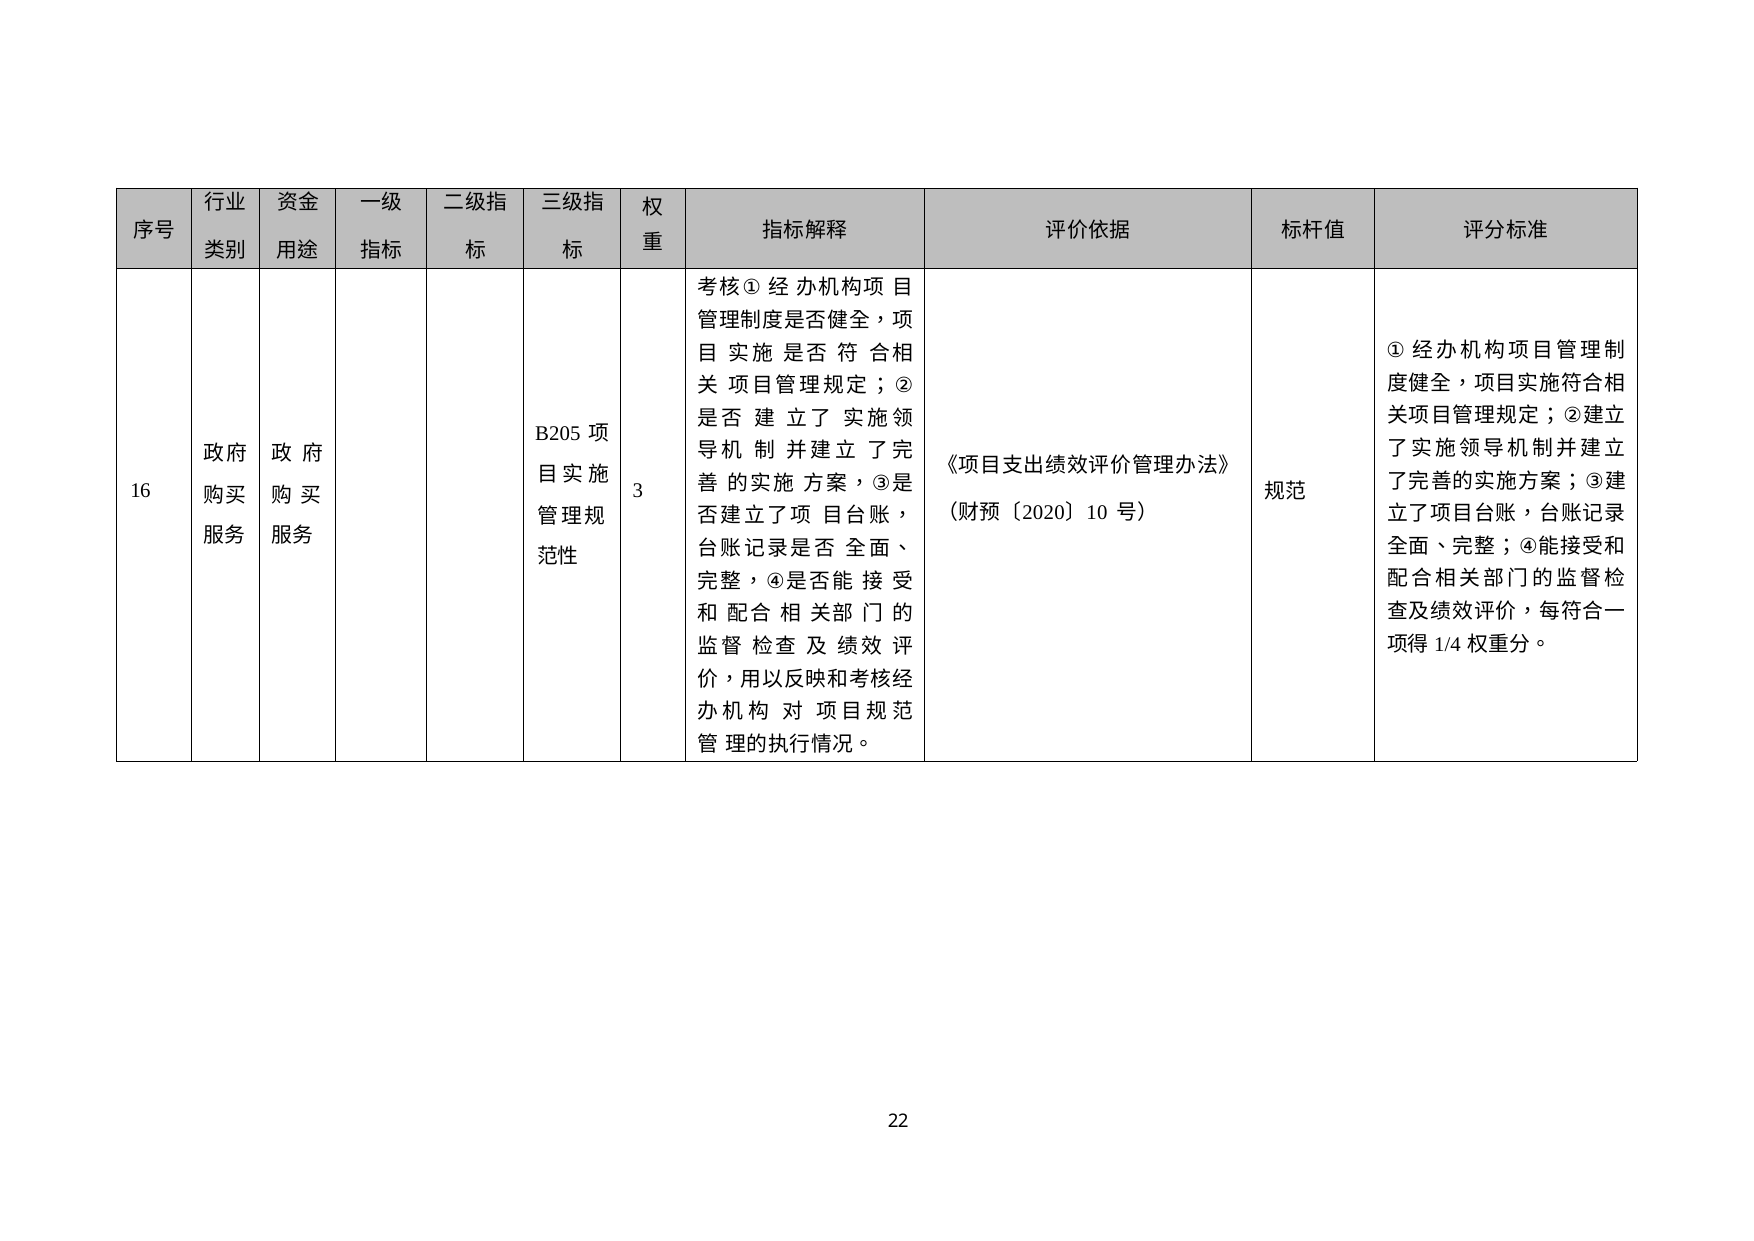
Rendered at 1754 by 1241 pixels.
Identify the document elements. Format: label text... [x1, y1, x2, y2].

table_cell 《项目支出绩效评价管理办法》 （财预〔2020〕10 号） [925, 269, 1251, 761]
table_header 评分标准 [1375, 189, 1637, 268]
table_header 指标解释 [686, 189, 924, 268]
table_header 权 重 [621, 189, 685, 268]
table_header 标杆值 [1252, 189, 1374, 268]
table_cell ①经办机构项目管理制 度健全，项目实施符合相 关项目管理规定；②建立 了实施领导机制并建立 了完善的实施方案；③建 立了项目台账，台账记录 全面、完整；④能接受和 配合相关部门的监督检 查及绩效评价，每符合一 项得 1/4 权重分。 [1375, 269, 1637, 761]
table_header 评价依据 [925, 189, 1251, 268]
table_cell [427, 269, 523, 761]
table_header 资金 用途 [260, 189, 335, 268]
table_header 一级 指标 [336, 189, 426, 268]
table_header 序号 [117, 189, 191, 268]
table_header 三级指 标 [524, 189, 620, 268]
table_cell 规范 [1252, 269, 1374, 761]
table_cell 政府 购买 服务 [192, 269, 259, 761]
table_cell 考核① 经 办机构项 目 管理制度是否健全，项 目 实施 是否 符 合相 关 项目管理规定；②是否 建 立了 实施领 导机 制 并建立 了完 善 的实施 方案，③是否建立了项 目台账，台账记录是否 全面、完整，④是否能 接 受和 配合 相 关部 门 的 监督 检查 及 绩效 评 价，用以反映和考核经 办机构 对 项目规范 管 理的执行情况。 [686, 269, 924, 761]
table_cell 16 [117, 269, 191, 761]
table_cell B205 项 目实施 管理规 范性 [524, 269, 620, 761]
table_cell 3 [621, 269, 685, 761]
table_header 二级指 标 [427, 189, 523, 268]
table_header 行业 类别 [192, 189, 259, 268]
table_cell 政 府 购 买 服务 [260, 269, 335, 761]
table_cell [336, 269, 426, 761]
